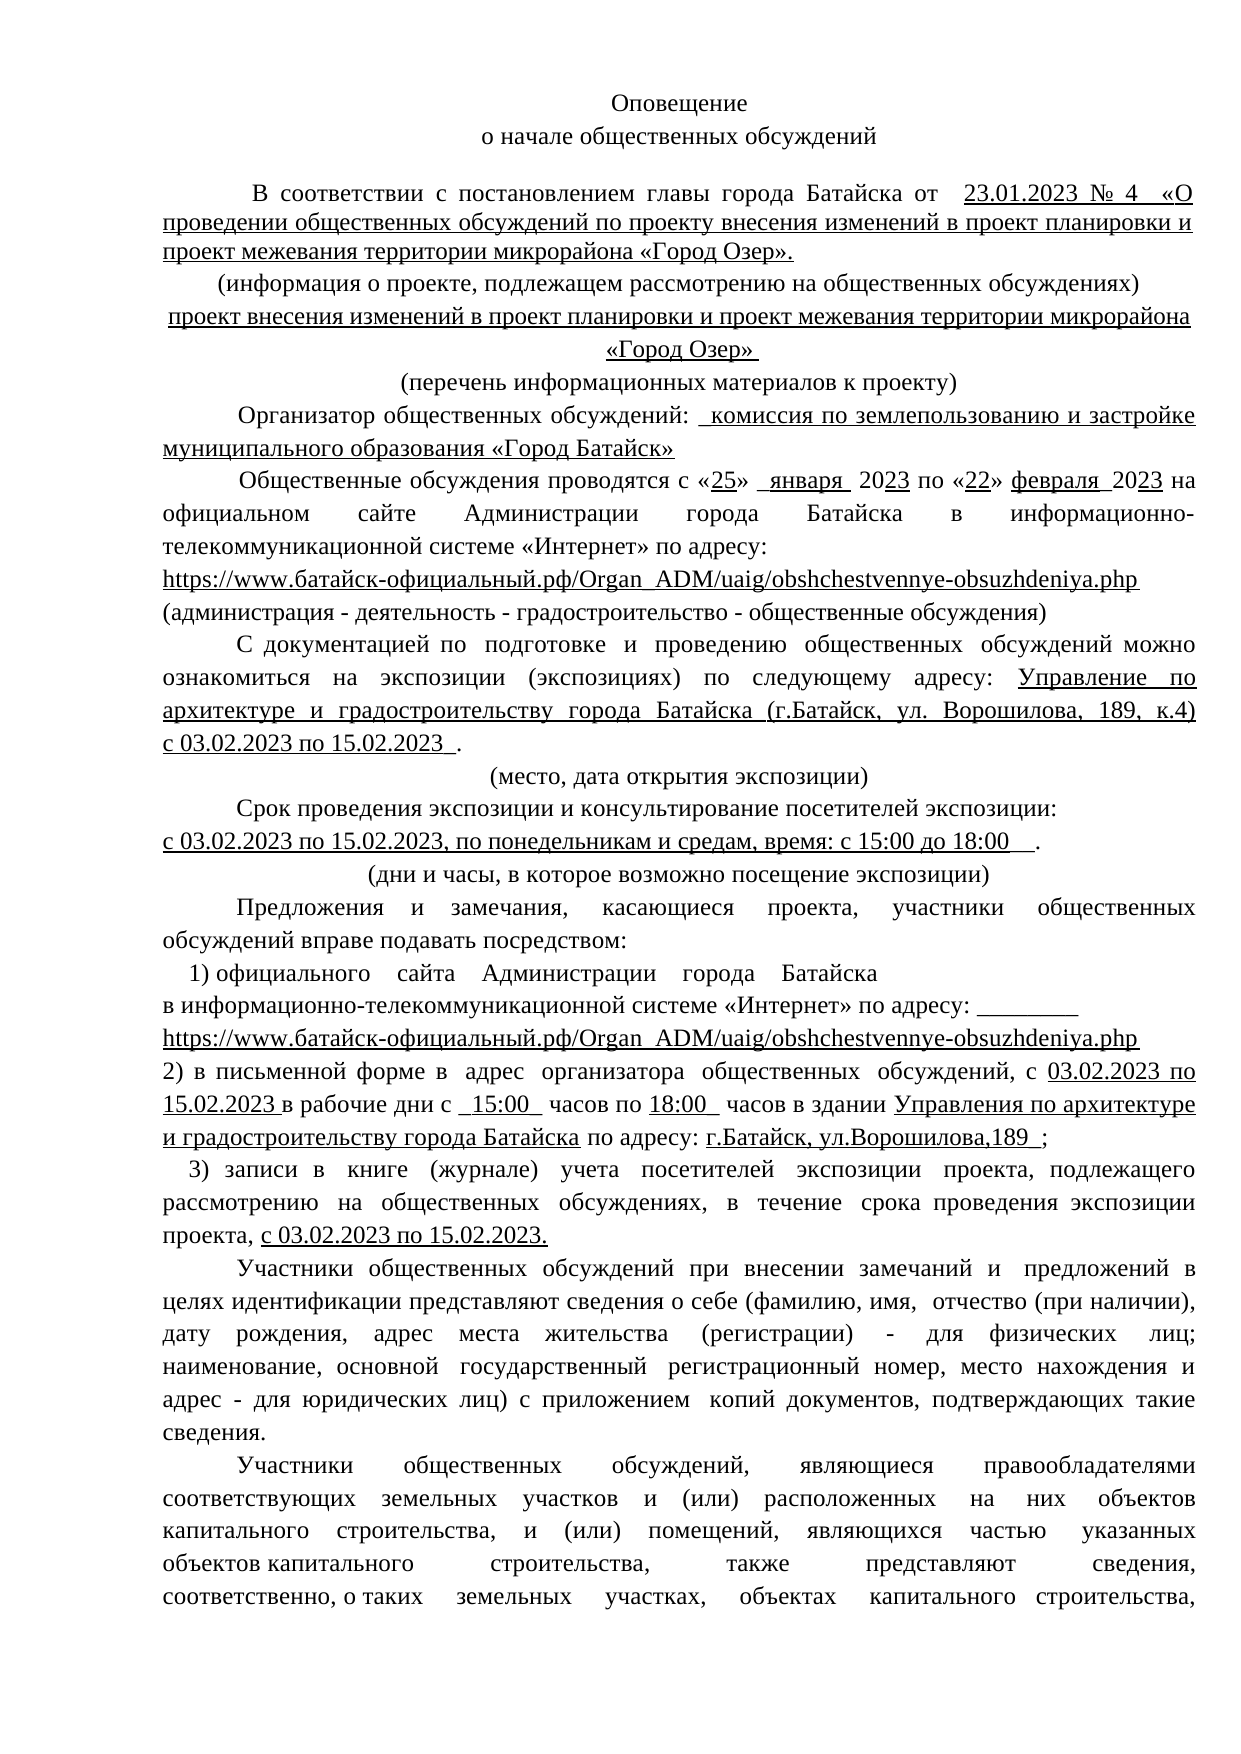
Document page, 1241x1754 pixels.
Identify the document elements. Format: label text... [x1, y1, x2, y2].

text Общественные обсуждения проводятся с «25» _января 2023 по «22» февраля_2023 на официальном сайте Администрации города Батайска в информационно-телекоммуникационной системе «Интернет» по адресу: [162, 461, 1196, 560]
text С документацией по подготовке и проведению общественных обсуждений можно ознакомиться на экспозиции (экспозициях) по следующему адресу: Управление по архитектуре и градостроительству города Батайска_(г.Батайск, ул. Ворошилова, 189, к.4) с 03.02.2023 по 15.02.2023_. [162, 721, 1196, 757]
text (перечень информационных материалов к проекту) [162, 363, 1196, 396]
text С документацией по подготовке и проведению общественных обсуждений можно ознакомиться на экспозиции (экспозициях) по следующему адресу: Управление по архитектуре и градостроительству города Батайска_(г.Батайск, ул. Ворошилова, 189, к.4) с 03.02.2023 по 15.02.2023_. [162, 625, 1196, 720]
text https://www.батайск-официальный.рф/Organ_ADM/uaig/obshchestvennye-obsuzhdeniya.php (администрация - деятельность - градостроительство - общественные обсуждения) [162, 560, 1196, 625]
text https://www.батайск-официальный.рф/Organ_ADM/uaig/obshchestvennye-obsuzhdeniya.php [162, 1019, 1196, 1052]
text в информационно-телекоммуникационной системе «Интернет» по адресу: ________ [162, 986, 1196, 1019]
text проект внесения изменений в проект планировки и проект межевания территории микрорайона «Город Озер» [162, 297, 1196, 363]
text Оповещение [162, 88, 1196, 117]
text Участники общественных обсуждений при внесении замечаний и предложений в целях идентификации представляют сведения о себе (фамилию, имя, отчество (при наличии), дату рождения, адрес места жительства (регистрации) - для физических лиц; наименование, основной государственный регистрационный номер, место нахождения и адрес - для юридических лиц) с приложением копий документов, подтверждающих такие сведения. [162, 1249, 1196, 1446]
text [162, 1446, 1196, 1610]
text В соответствии с постановлением главы города Батайска от 23.01.2023 № 4 «О проведении общественных обсуждений по проекту внесения изменений в проект планировки и проект межевания территории микрорайона «Город Озер». [162, 233, 1193, 264]
text 1) официального сайта Администрации города Батайска [162, 953, 1196, 986]
text Организатор общественных обсуждений: _комиссия по землепользованию и застройке муниципального образования «Город Батайск» [162, 396, 1196, 461]
text 2) в письменной форме в адрес организатора общественных обсуждений, с 03.02.2023 по 15.02.2023 в рабочие дни с _15:00_ часов по 18:00_ часов в здании Управления по архитектуре и градостроительству города Батайска по адресу: г.Батайск, ул.Ворошилова,189_; [162, 1052, 1196, 1150]
text Предложения и замечания, касающиеся проекта, участники общественных обсуждений вправе подавать посредством: [162, 888, 1196, 953]
text (информация о проекте, подлежащем рассмотрению на общественных обсуждениях) [162, 264, 1196, 297]
text 3) записи в книге (журнале) учета посетителей экспозиции проекта, подлежащего рассмотрению на общественных обсуждениях, в течение срока проведения экспозиции проекта, с 03.02.2023 по 15.02.2023. [162, 1150, 1196, 1249]
text (место, дата открытия экспозиции) [162, 757, 1196, 789]
text (дни и часы, в которое возможно посещение экспозиции) [162, 855, 1196, 888]
text о начале общественных обсуждений [162, 117, 1196, 149]
text Срок проведения экспозиции и консультирование посетителей экспозиции: [162, 789, 1196, 822]
text с 03.02.2023 по 15.02.2023, по понедельникам и средам, время: с 15:00 до 18:00__. [162, 822, 1196, 855]
text В соответствии с постановлением главы города Батайска от 23.01.2023 № 4 «О проведении общественных обсуждений по проекту внесения изменений в проект планировки и проект межевания территории микрорайона «Город Озер». [162, 149, 1193, 232]
